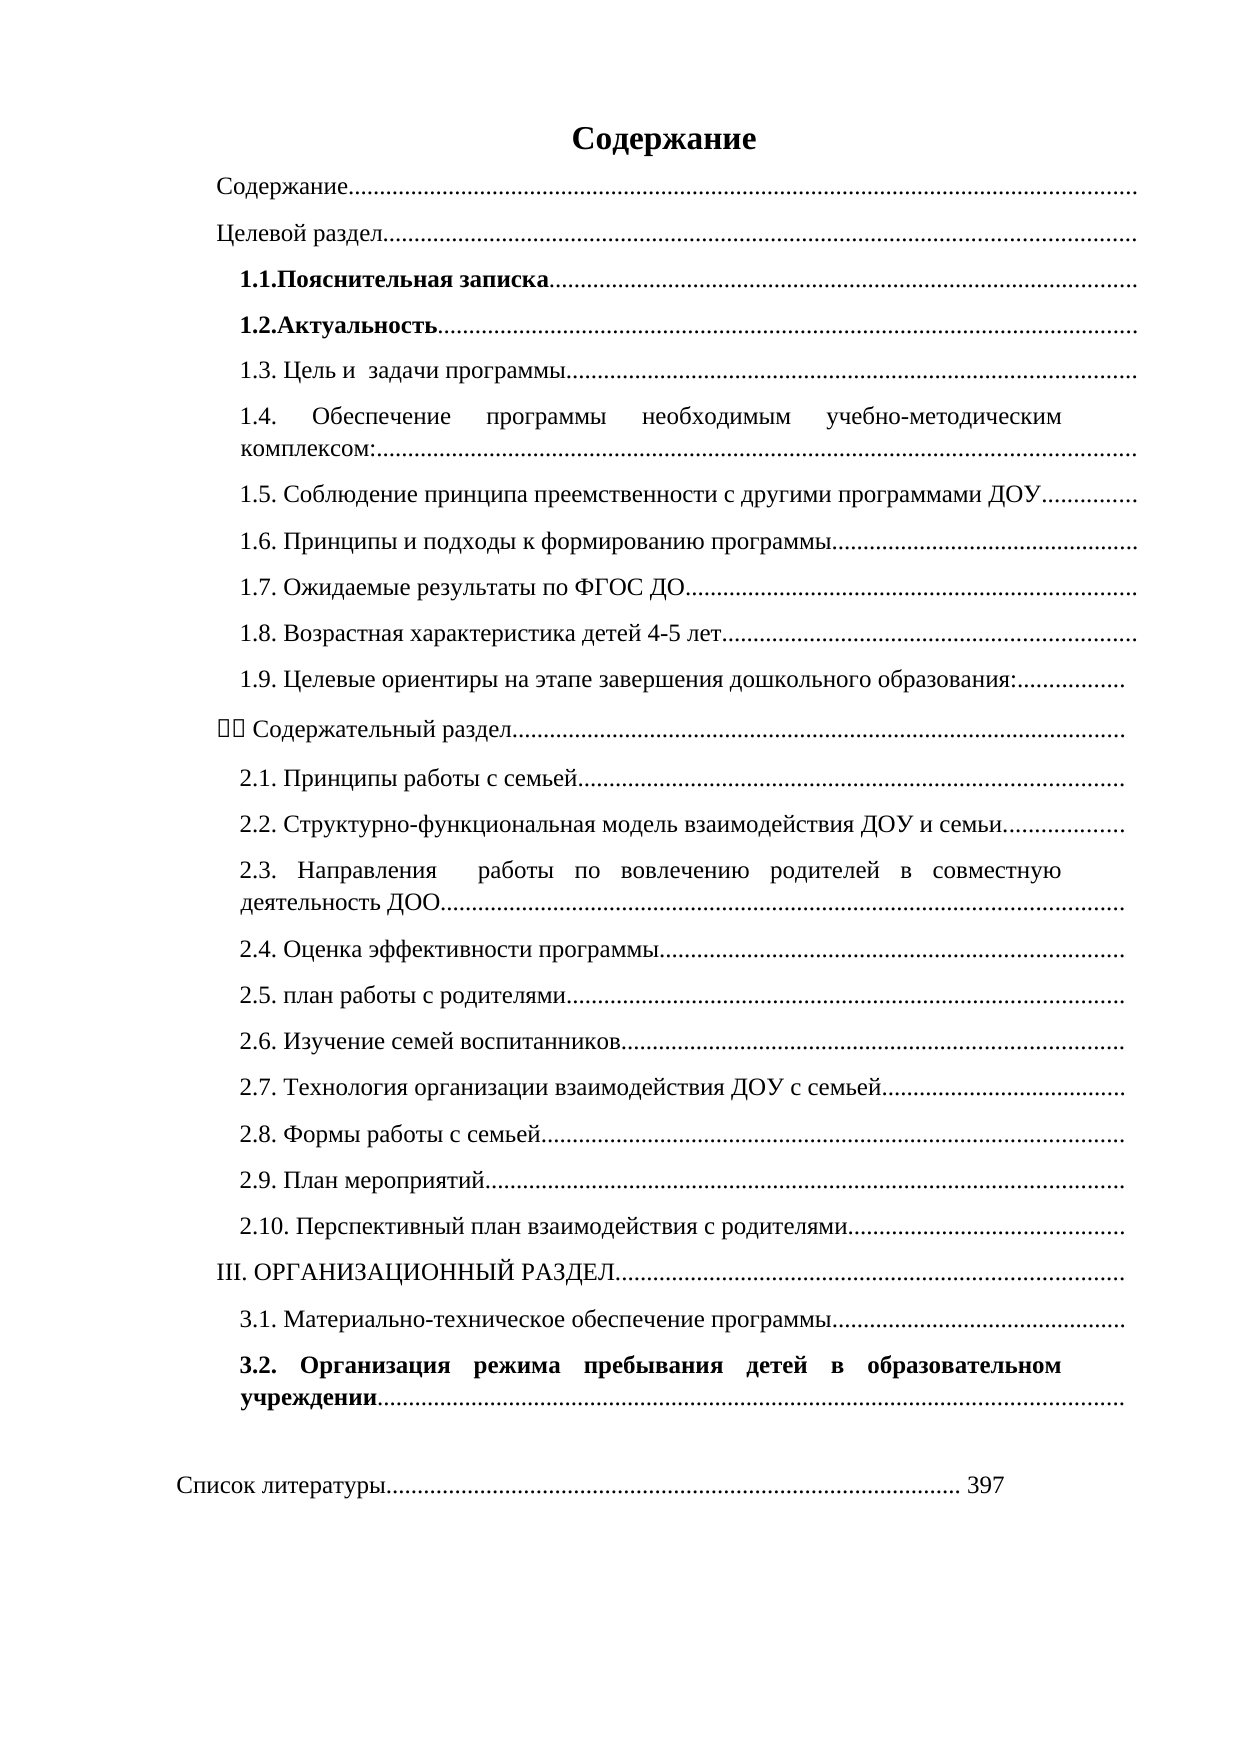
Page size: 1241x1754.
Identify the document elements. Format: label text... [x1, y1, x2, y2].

subtitle Содержание [176, 118, 1152, 156]
